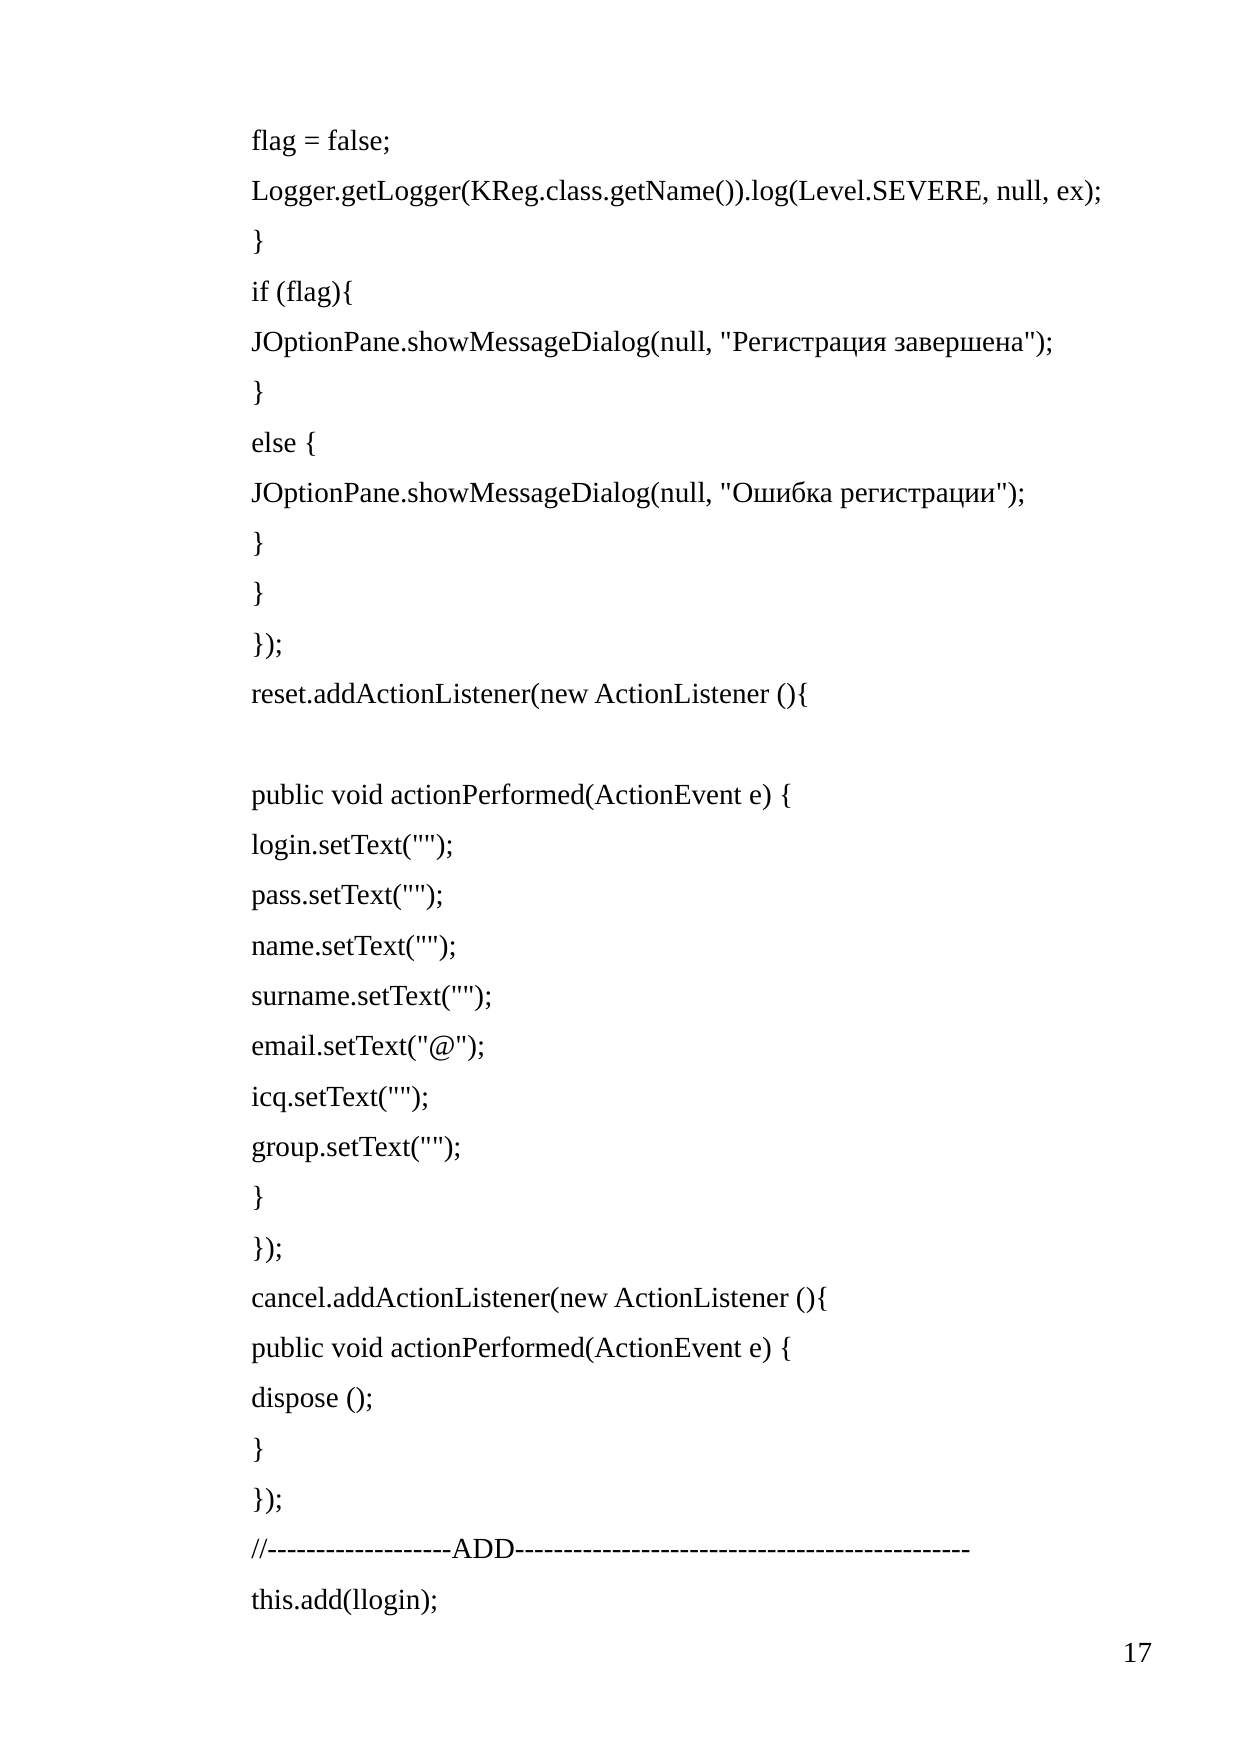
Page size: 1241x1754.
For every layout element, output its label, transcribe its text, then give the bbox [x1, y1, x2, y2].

list cancel.addActionListener(new ActionListener (){ [177, 1280, 1152, 1313]
list } [177, 525, 1152, 559]
list //-------------------ADD----------------------------------------------- [177, 1532, 1152, 1565]
list } [177, 1431, 1152, 1464]
list icq.setText(""); [177, 1079, 1152, 1112]
list JOptionPane.showMessageDialog(null, "Регистрация завершена"); [177, 324, 1152, 358]
list email.setText("@"); [177, 1028, 1152, 1062]
list JOptionPane.showMessageDialog(null, "Ошибка регистрации"); [177, 475, 1152, 508]
list reset.addActionListener(new ActionListener (){ [177, 676, 1152, 710]
list group.setText(""); [177, 1129, 1152, 1163]
list pass.setText(""); [177, 877, 1152, 911]
list login.setText(""); [177, 827, 1152, 861]
list public void actionPerformed(ActionEvent e) { [177, 777, 1152, 810]
list name.setText(""); [177, 928, 1152, 961]
list surname.setText(""); [177, 978, 1152, 1012]
list } [177, 1179, 1152, 1213]
list } [177, 576, 1152, 609]
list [177, 173, 1152, 207]
list }); [177, 1230, 1152, 1263]
list if (flag){ [177, 274, 1152, 307]
list }); [177, 1481, 1152, 1515]
list } [177, 374, 1152, 408]
list this.add(llogin); [177, 1582, 1152, 1615]
list public void actionPerformed(ActionEvent e) { [177, 1330, 1152, 1364]
list flag = false; [177, 123, 1152, 156]
list }); [177, 626, 1152, 659]
list dispose (); [177, 1381, 1152, 1414]
list else { [177, 425, 1152, 458]
list } [177, 223, 1152, 257]
